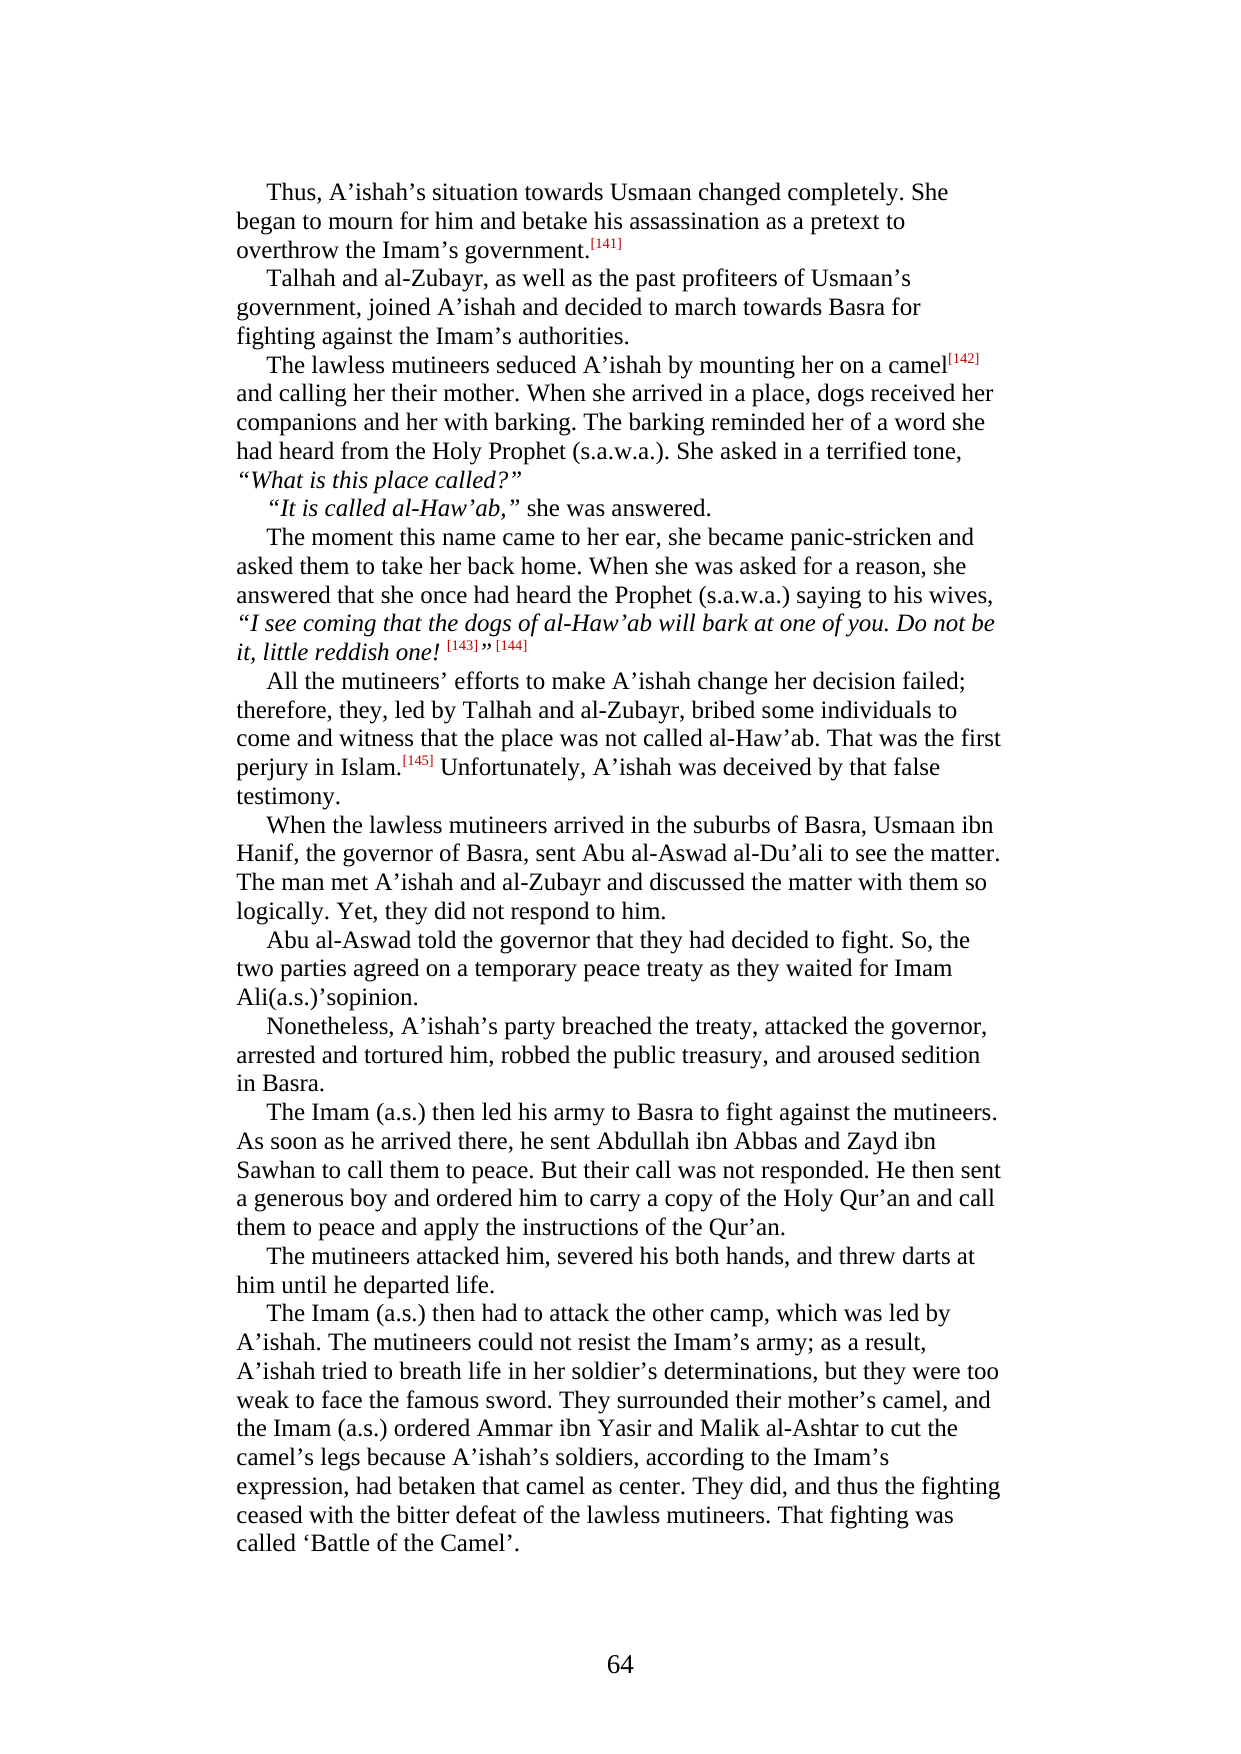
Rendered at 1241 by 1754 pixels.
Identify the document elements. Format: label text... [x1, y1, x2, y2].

text The Imam (a.s.) then had to attack the other camp, which was led by A’ishah. The mutineers could not resist the Imam’s army; as a result, A’ishah tried to breath life in her soldier’s determinations, but they were too weak to face the famous sword. They surrounded their mother’s camel, and the Imam (a.s.) ordered Ammar ibn Yasir and Malik al-Ashtar to cut the camel’s legs because A’ishah’s soldiers, according to the Imam’s expression, had betaken that camel as center. They did, and thus the fighting ceased with the bitter defeat of the lawless mutineers. That fighting was called ‘Battle of the Camel’. [236, 1298, 1004, 1557]
text “It is called al-Haw’ab,” she was answered. [236, 493, 1004, 522]
text The mutineers attacked him, severed his both hands, and threw darts at him until he departed life. [236, 1241, 1004, 1298]
text The moment this name came to her ear, she became panic-stricken and asked them to take her back home. When she was asked for a reason, she answered that she once had heard the Prophet (s.a.w.a.) saying to his wives, “I see coming that the dogs of al-Haw’ab will bark at one of you. Do not be it, little reddish one! [143]” [144] [236, 522, 1004, 666]
text Thus, A’ishah’s situation towards Usmaan changed completely. She began to mourn for him and betake his assassination as a pretext to overthrow the Imam’s government.[141] [236, 177, 1004, 263]
text All the mutineers’ efforts to make A’ishah change her decision failed; therefore, they, led by Talhah and al-Zubayr, bribed some individuals to come and witness that the place was not called al-Haw’ab. That was the first perjury in Islam.[145] Unfortunately, A’ishah was deceived by that false testimony. [236, 666, 1004, 810]
text The lawless mutineers seduced A’ishah by mounting her on a camel[142] and calling her their mother. When she arrived in a place, dogs received her companions and her with barking. The barking reminded her of a word she had heard from the Holy Prophet (s.a.w.a.). She asked in a terrified tone, “What is this place called?” [236, 350, 1004, 493]
text When the lawless mutineers arrived in the suburbs of Basra, Usmaan ibn Hanif, the governor of Basra, sent Abu al-Aswad al-Du’ali to see the matter. The man met A’ishah and al-Zubayr and discussed the matter with them so logically. Yet, they did not respond to him. [236, 810, 1004, 925]
text The Imam (a.s.) then led his army to Basra to fight against the mutineers. As soon as he arrived there, he sent Abdullah ibn Abbas and Zayd ibn Sawhan to call them to peace. But their call was not responded. He then sent a generous boy and ordered him to carry a copy of the Holy Qur’an and call them to peace and apply the instructions of the Qur’an. [236, 1097, 1004, 1241]
text Abu al-Aswad told the governor that they had decided to fight. So, the two parties agreed on a temporary peace treaty as they waited for Imam Ali(a.s.)’sopinion. [236, 925, 1004, 1011]
text Talhah and al-Zubayr, as well as the past profiteers of Usmaan’s government, joined A’ishah and decided to march towards Basra for fighting against the Imam’s authorities. [236, 263, 1004, 350]
text Nonetheless, A’ishah’s party breached the treaty, attacked the governor, arrested and tortured him, robbed the public treasury, and aroused sedition in Basra. [236, 1011, 1004, 1097]
